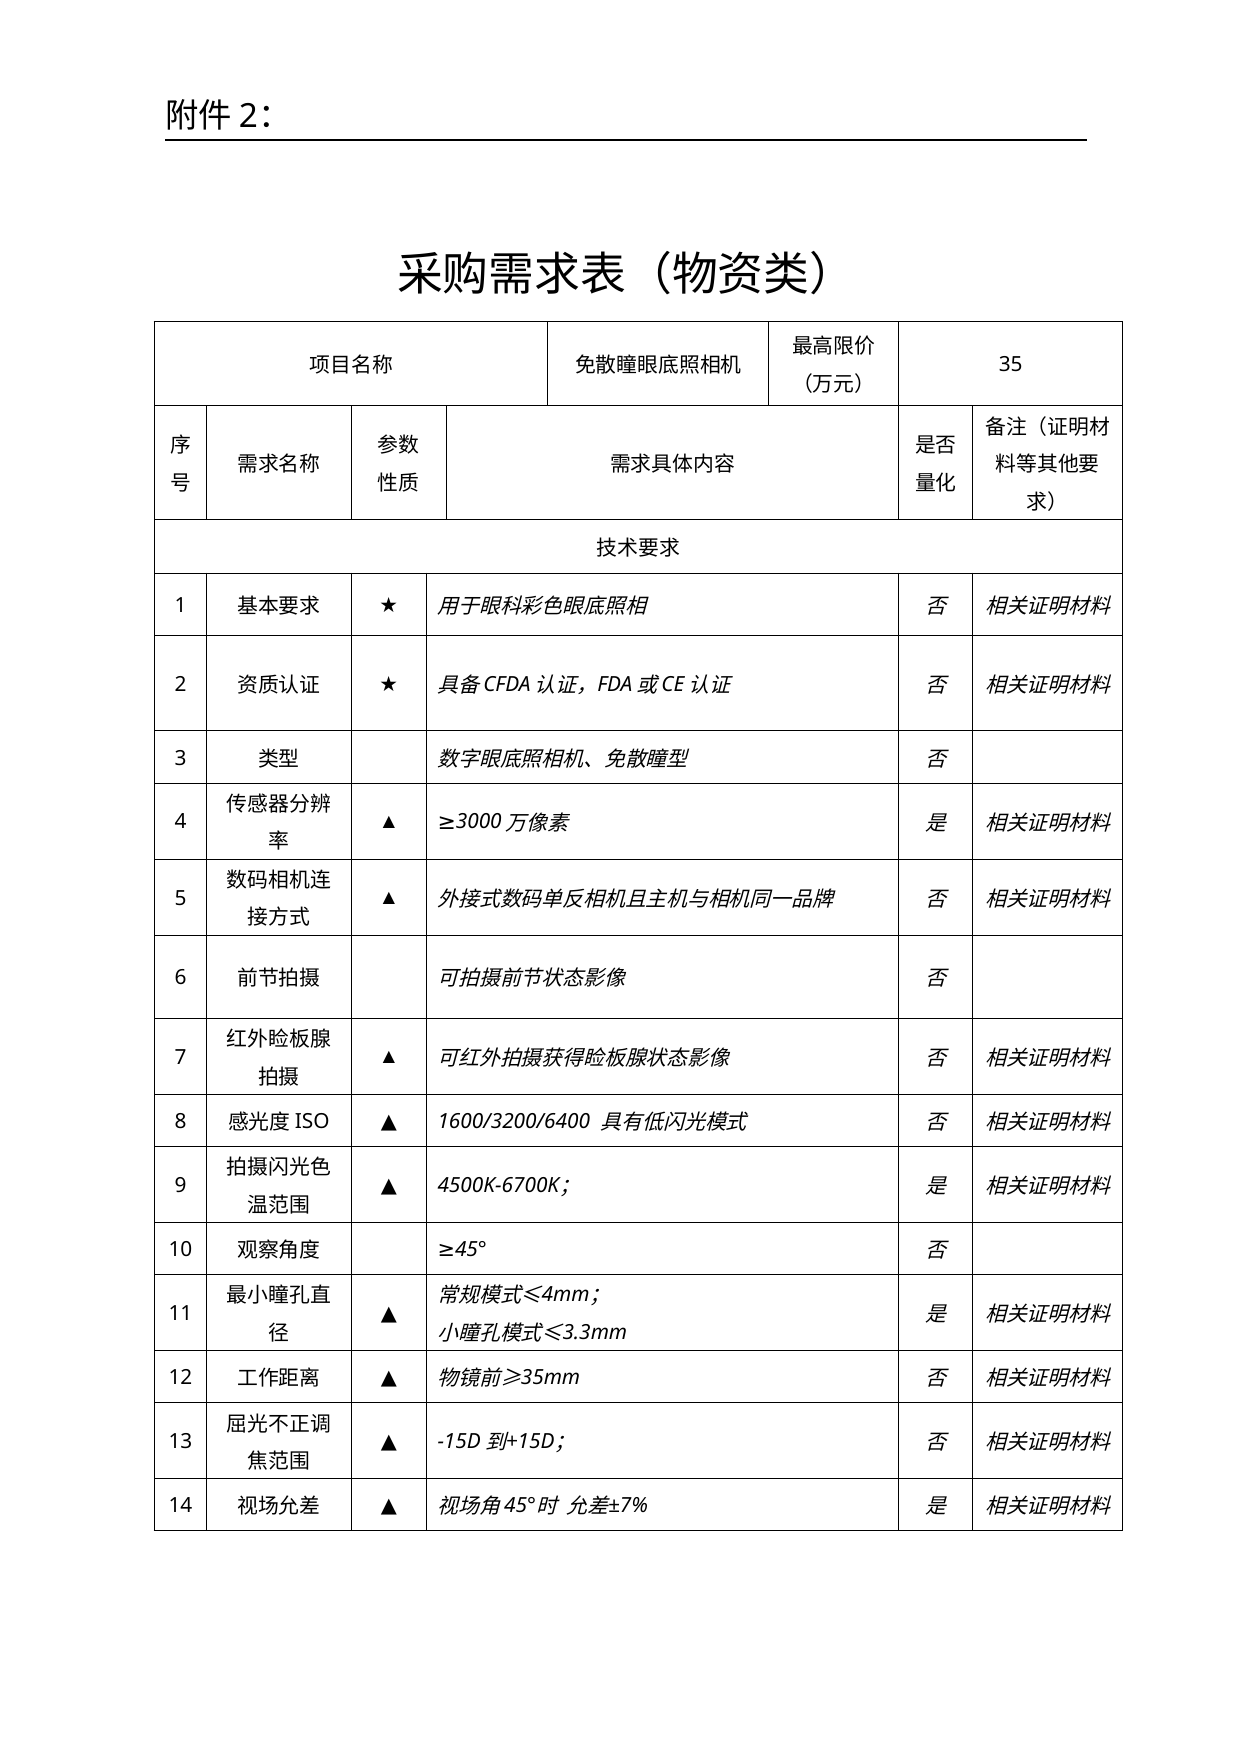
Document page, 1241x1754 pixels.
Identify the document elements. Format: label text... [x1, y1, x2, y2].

table_cell 工作距离 [207, 1351, 351, 1402]
table_cell 备注（证明材料等其他要求） [973, 406, 1122, 519]
table_cell 是 [899, 1479, 972, 1530]
text 采购需求表（物资类） [165, 233, 1087, 308]
table_cell ▲ [352, 1147, 426, 1222]
table_cell 相关证明材料 [973, 860, 1122, 934]
table_cell ▲ [352, 1351, 426, 1402]
table_cell 1 [155, 574, 206, 634]
table_header 免散瞳眼底照相机 [548, 322, 768, 405]
table_cell 相关证明材料 [973, 1019, 1122, 1094]
table_cell 2 [155, 636, 206, 730]
table_cell 可红外拍摄获得睑板腺状态影像 [427, 1019, 898, 1094]
table_cell 相关证明材料 [973, 1095, 1122, 1146]
table_cell 具备CFDA认证，FDA或CE认证 [427, 636, 898, 730]
table_cell 可拍摄前节状态影像 [427, 936, 898, 1018]
table_cell 7 [155, 1019, 206, 1094]
table_cell 5 [155, 860, 206, 934]
table_cell 相关证明材料 [973, 1147, 1122, 1222]
table_cell 1600/3200/6400 具有低闪光模式 [427, 1095, 898, 1146]
table_cell 是否 量化 [899, 406, 972, 519]
table_cell 相关证明材料 [973, 1351, 1122, 1402]
table_cell 相关证明材料 [973, 636, 1122, 730]
table_cell 否 [899, 636, 972, 730]
table_cell 4 [155, 784, 206, 858]
table_header 项目名称 [155, 322, 547, 405]
table_cell 红外睑板腺拍摄 [207, 1019, 351, 1094]
table_cell 否 [899, 936, 972, 1018]
table_cell 参数 性质 [352, 406, 446, 519]
table_cell 14 [155, 1479, 206, 1530]
table_cell 相关证明材料 [973, 784, 1122, 858]
table_cell 最小瞳孔直径 [207, 1275, 351, 1350]
table_cell 否 [899, 574, 972, 634]
table_cell ▲ [352, 1095, 426, 1146]
table_cell 是 [899, 1275, 972, 1350]
table_cell ▲ [352, 1019, 426, 1094]
table_cell ▲ [352, 784, 426, 858]
table_cell 否 [899, 1223, 972, 1274]
table_cell 常规模式≤4mm； 小瞳孔模式≤3.3mm [427, 1275, 898, 1350]
table_cell 需求名称 [207, 406, 351, 519]
table_cell 视场允差 [207, 1479, 351, 1530]
table_cell 相关证明材料 [973, 574, 1122, 634]
table_cell 是 [899, 784, 972, 858]
table_header 最高限价（万元） [769, 322, 898, 405]
table_cell 用于眼科彩色眼底照相 [427, 574, 898, 634]
table_cell [973, 731, 1122, 782]
table_cell 数字眼底照相机、免散瞳型 [427, 731, 898, 782]
table_cell 数码相机连接方式 [207, 860, 351, 934]
table_cell 6 [155, 936, 206, 1018]
table_cell 否 [899, 731, 972, 782]
table_cell 视场角45°时 允差±7% [427, 1479, 898, 1530]
table_cell 否 [899, 1019, 972, 1094]
table_header 35 [899, 322, 1122, 405]
table_cell 否 [899, 1403, 972, 1478]
table_cell 感光度ISO [207, 1095, 351, 1146]
table_cell 否 [899, 860, 972, 934]
table_cell 物镜前≥35mm [427, 1351, 898, 1402]
table_cell 相关证明材料 [973, 1275, 1122, 1350]
table_cell ≥45° [427, 1223, 898, 1274]
table_cell [973, 936, 1122, 1018]
table_cell [973, 1223, 1122, 1274]
table_cell 拍摄闪光色温范围 [207, 1147, 351, 1222]
table_cell 否 [899, 1095, 972, 1146]
table_cell ▲ [352, 1275, 426, 1350]
table_cell 4500K-6700K； [427, 1147, 898, 1222]
table_cell [352, 1223, 426, 1274]
table_cell 否 [899, 1351, 972, 1402]
table_cell [352, 731, 426, 782]
table_cell ▲ [352, 1403, 426, 1478]
table_cell 3 [155, 731, 206, 782]
table_cell 需求具体内容 [447, 406, 898, 519]
table_cell 9 [155, 1147, 206, 1222]
table_cell 基本要求 [207, 574, 351, 634]
table_cell 屈光不正调焦范围 [207, 1403, 351, 1478]
table_cell 序号 [155, 406, 206, 519]
table_cell 相关证明材料 [973, 1479, 1122, 1530]
table_cell ★ [352, 636, 426, 730]
table_cell 前节拍摄 [207, 936, 351, 1018]
table_cell ≥3000万像素 [427, 784, 898, 858]
table_cell 是 [899, 1147, 972, 1222]
table_cell 相关证明材料 [973, 1403, 1122, 1478]
table_cell 外接式数码单反相机且主机与相机同一品牌 [427, 860, 898, 934]
table_cell 传感器分辨率 [207, 784, 351, 858]
table_cell 资质认证 [207, 636, 351, 730]
table_cell 类型 [207, 731, 351, 782]
table_cell 观察角度 [207, 1223, 351, 1274]
table_cell ▲ [352, 1479, 426, 1530]
table_cell 11 [155, 1275, 206, 1350]
table_cell 13 [155, 1403, 206, 1478]
table_cell ▲ [352, 860, 426, 934]
table_cell 10 [155, 1223, 206, 1274]
table_cell 8 [155, 1095, 206, 1146]
table_cell ★ [352, 574, 426, 634]
table_cell 技术要求 [155, 520, 1122, 572]
table_cell -15D到+15D； [427, 1403, 898, 1478]
table_cell 12 [155, 1351, 206, 1402]
table_cell [352, 936, 426, 1018]
